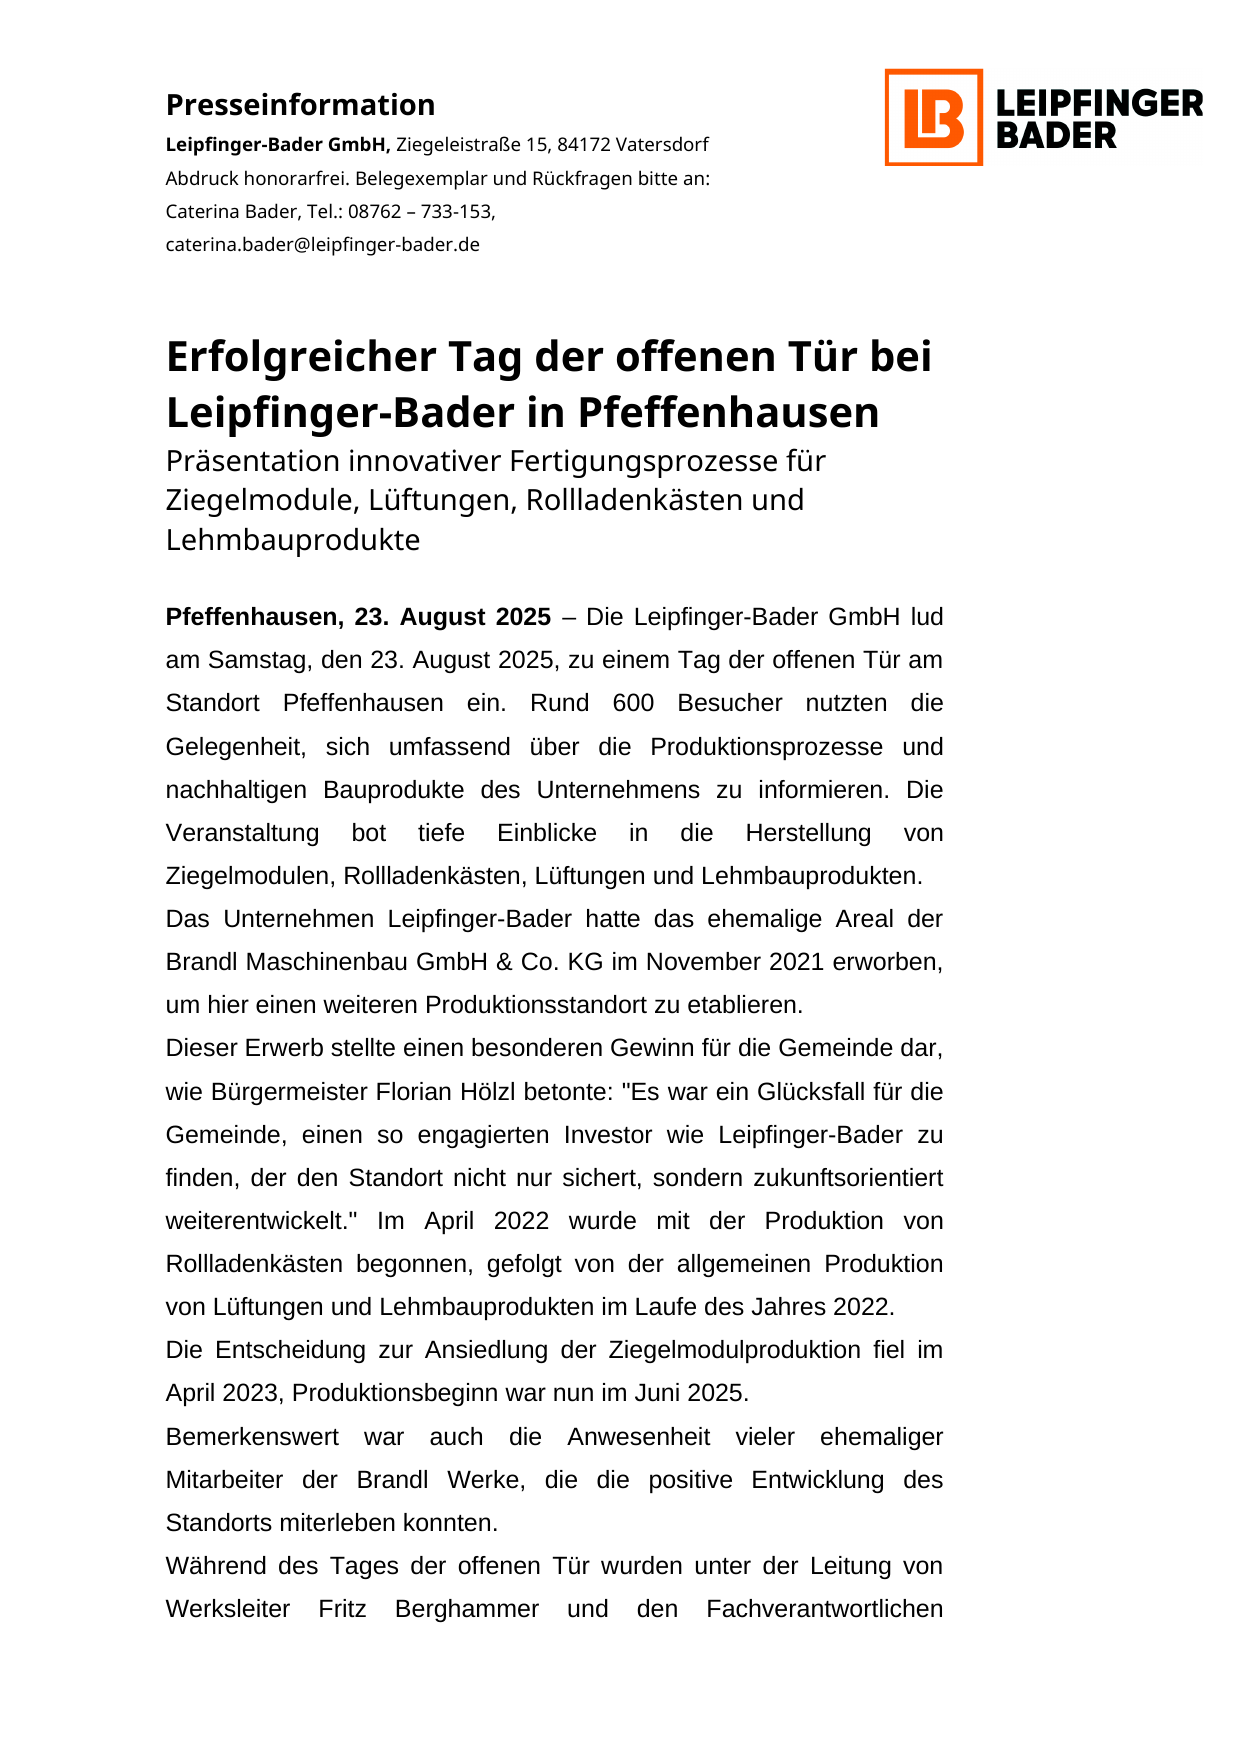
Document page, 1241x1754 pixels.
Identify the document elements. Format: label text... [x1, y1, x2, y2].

text Pfeffenhausen, 23. August 2025 – Die Leipfinger-Bader GmbH lud am Samstag, den 23. August 2025, zu einem Tag der offenen Tür am Standort Pfeffenhausen ein. Rund 600 Besucher nutzten die Gelegenheit, sich umfassend über die Produktionsprozesse und nachhaltigen Bauprodukte des Unternehmens zu informieren. Die Veranstaltung bot tiefe Einblicke in die Herstellung von Ziegelmodulen, Rollladenkästen, Lüftungen und Lehmbauprodukten. [165, 602, 945, 889]
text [165, 1551, 945, 1623]
text Dieser Erwerb stellte einen besonderen Gewinn für die Gemeinde dar, wie Bürgermeister Florian Hölzl betonte: "Es war ein Glücksfall für die Gemeinde, einen so engagierten Investor wie Leipfinger-Bader zu finden, der den Standort nicht nur sichert, sondern zukunftsorientiert weiterentwickelt." Im April 2022 wurde mit der Produktion von Rollladenkästen begonnen, gefolgt von der allgemeinen Produktion von Lüftungen und Lehmbauprodukten im Laufe des Jahres 2022. [165, 1033, 945, 1321]
picture [883, 68, 1203, 166]
text Bemerkenswert war auch die Anwesenheit vieler ehemaliger Mitarbeiter der Brandl Werke, die die positive Entwicklung des Standorts miterleben konnten. [165, 1421, 945, 1536]
text Das Unternehmen Leipfinger-Bader hatte das ehemalige Areal der Brandl Maschinenbau GmbH & Co. KG im November 2021 erworben, um hier einen weiteren Produktionsstandort zu etablieren. [165, 904, 945, 1019]
text Erfolgreicher Tag der offenen Tür bei Leipfinger-Bader in Pfeffenhausen [165, 326, 945, 440]
text Präsentation innovativer Fertigungsprozesse für Ziegelmodule, Lüftungen, Rollladenkästen und Lehmbauprodukte [165, 440, 945, 559]
text Die Entscheidung zur Ansiedlung der Ziegelmodulproduktion fiel im April 2023, Produktionsbeginn war nun im Juni 2025. [165, 1335, 945, 1407]
